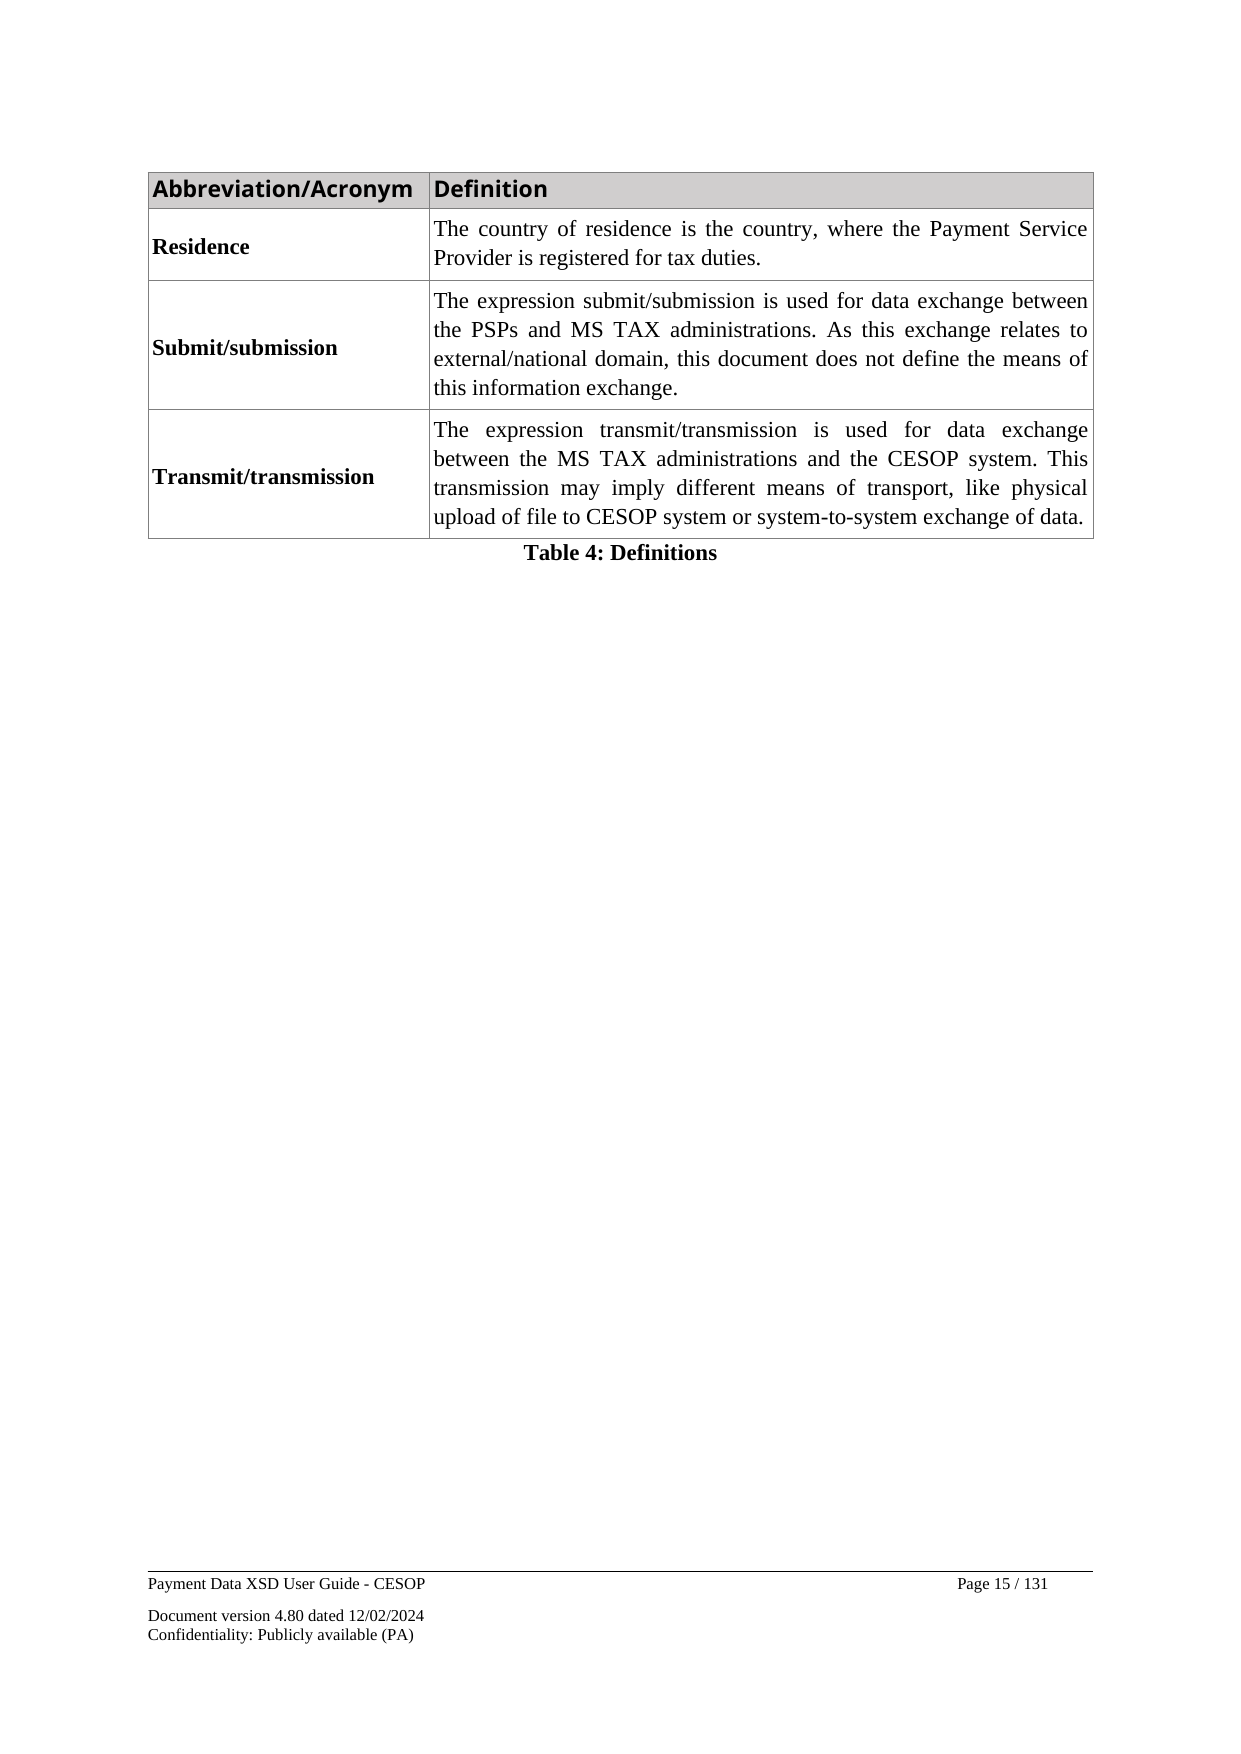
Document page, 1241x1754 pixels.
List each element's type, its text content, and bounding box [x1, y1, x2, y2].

table_cell The country of residence is the country, where the Payment Service Provider is registered for tax duties. [430, 209, 1093, 279]
table_header Definition [430, 173, 1093, 208]
table_cell Submit/submission [149, 281, 429, 409]
table_cell Residence [149, 209, 429, 279]
table_cell The expression submit/submission is used for data exchange between the PSPs and MS TAX administrations. As this exchange relates to external/national domain, this document does not define the means of this information exchange. [430, 281, 1093, 409]
table_cell The expression transmit/transmission is used for data exchange between the MS TAX administrations and the CESOP system. This transmission may imply different means of transport, like physical upload of file to CESOP system or system-to-system exchange of data. [430, 410, 1093, 538]
text Table 4: Definitions [148, 539, 1093, 566]
table_cell Transmit/transmission [149, 410, 429, 538]
table_header Abbreviation/Acronym [149, 173, 429, 208]
